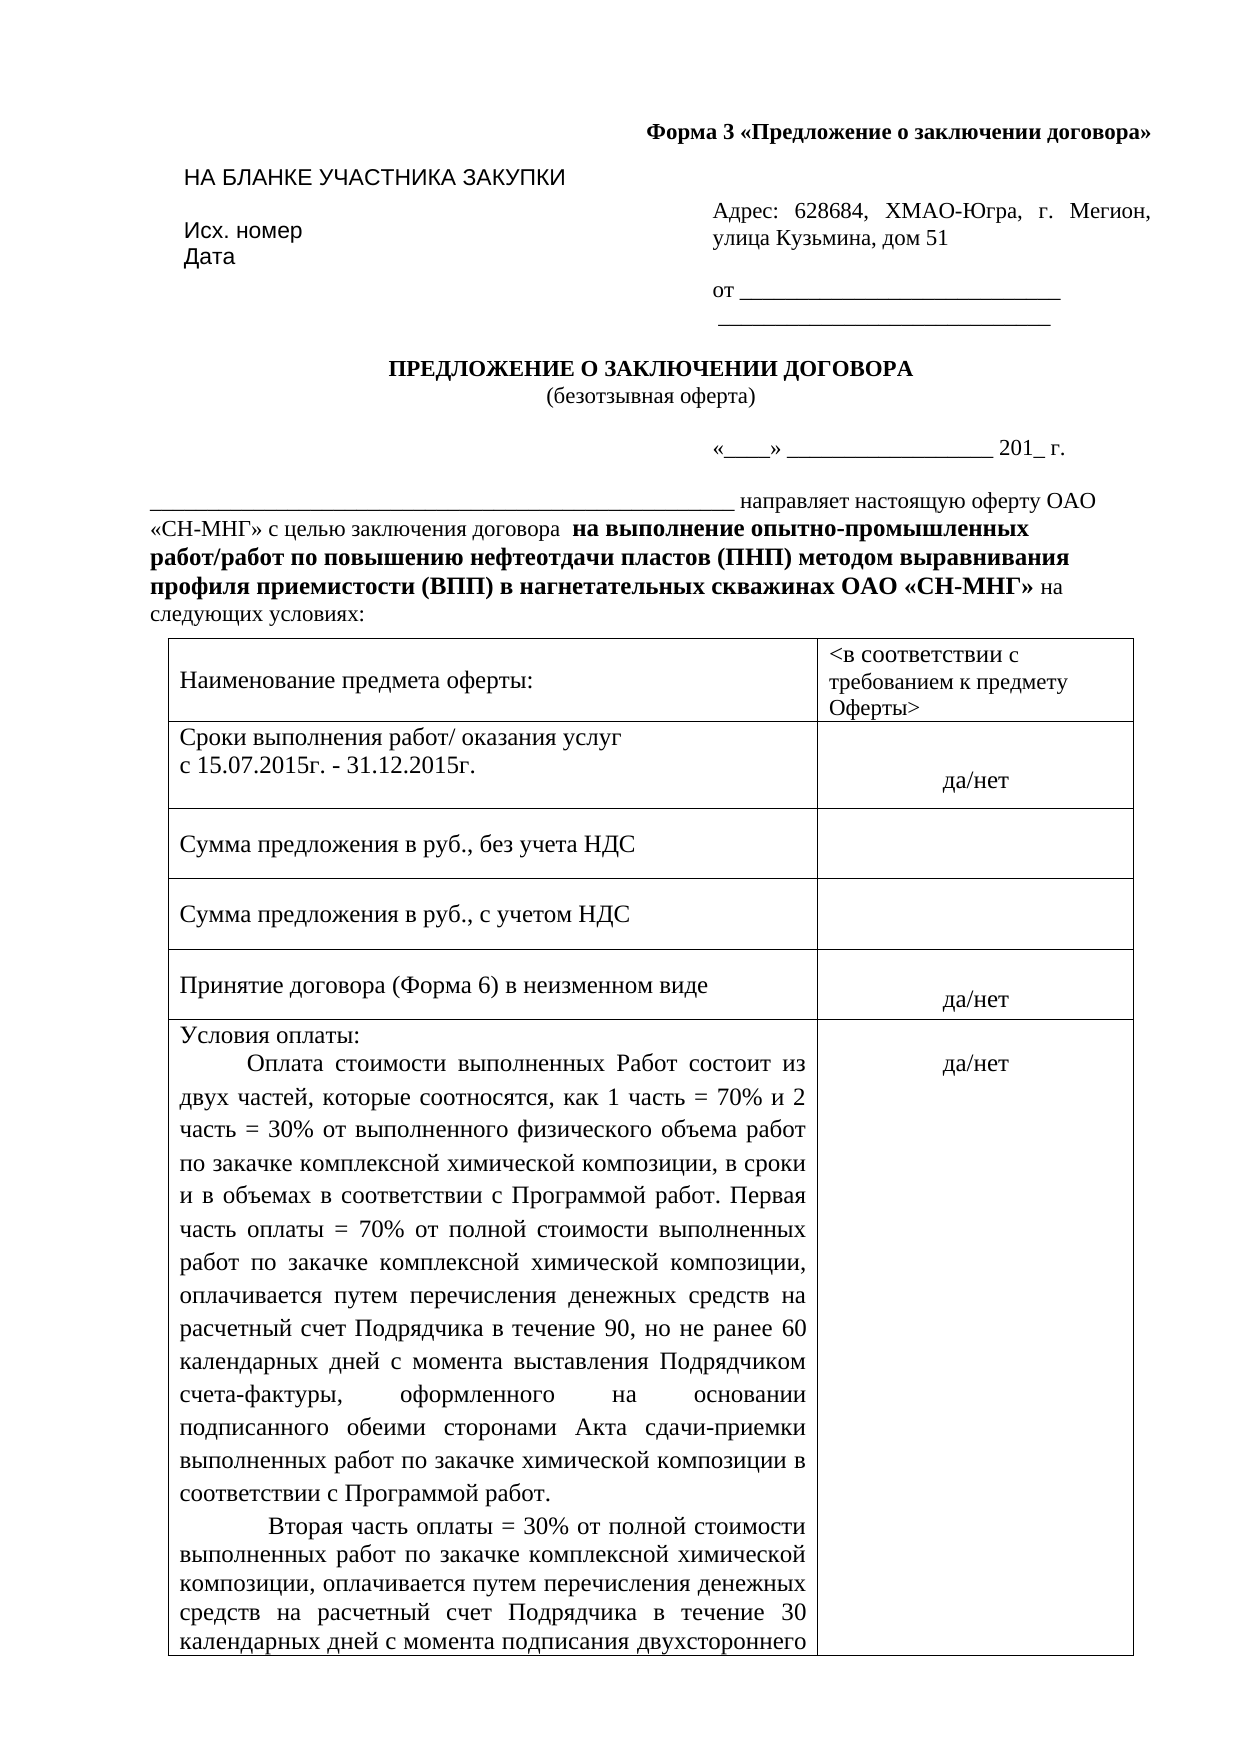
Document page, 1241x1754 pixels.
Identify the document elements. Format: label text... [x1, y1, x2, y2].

table_header Наименование предмета оферты: [169, 639, 817, 721]
table_cell Принятие договора (Форма 6) в неизменном виде [169, 950, 817, 1019]
text ПРЕДЛОЖЕНИЕ О ЗАКЛЮЧЕНИИ ДОГОВОРА [150, 355, 1152, 382]
text _____________________________ [712, 303, 1152, 329]
table_cell Сумма предложения в руб., без учета НДС [169, 809, 817, 878]
text Адрес: 628684, ХМАО-Югра, г. Мегион, улица Кузьмина, дом 51 [712, 197, 1152, 250]
text «____» __________________ 201_ г. [712, 434, 1152, 461]
text ___________________________________________________ направляет настоящую оферту ОАО «СН-МНГ» с целью заключения договора на выполнение опытно-промышленных работ/работ по повышению нефтеотдачи пластов (ПНП) методом выравнивания профиля приемистости (ВПП) в нагнетательных скважинах ОАО «СН-МНГ» на следующих условиях: [150, 487, 1152, 626]
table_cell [169, 1020, 817, 1654]
table_cell да/нет [818, 1020, 1133, 1654]
text от ____________________________ [712, 276, 1152, 303]
table_cell да/нет [818, 950, 1133, 1019]
text (безотзывная оферта) [150, 382, 1152, 408]
table_cell [818, 809, 1133, 878]
table_cell Сроки выполнения работ/ оказания услуг с 15.07.2015г. - 31.12.2015г. [169, 722, 817, 808]
table_cell [818, 879, 1133, 948]
table_cell да/нет [818, 722, 1133, 808]
table_cell Сумма предложения в руб., с учетом НДС [169, 879, 817, 948]
text Форма 3 «Предложение о заключении договора» [150, 118, 1152, 144]
table_header <в соответствии с требованием к предмету Оферты> [818, 639, 1133, 721]
